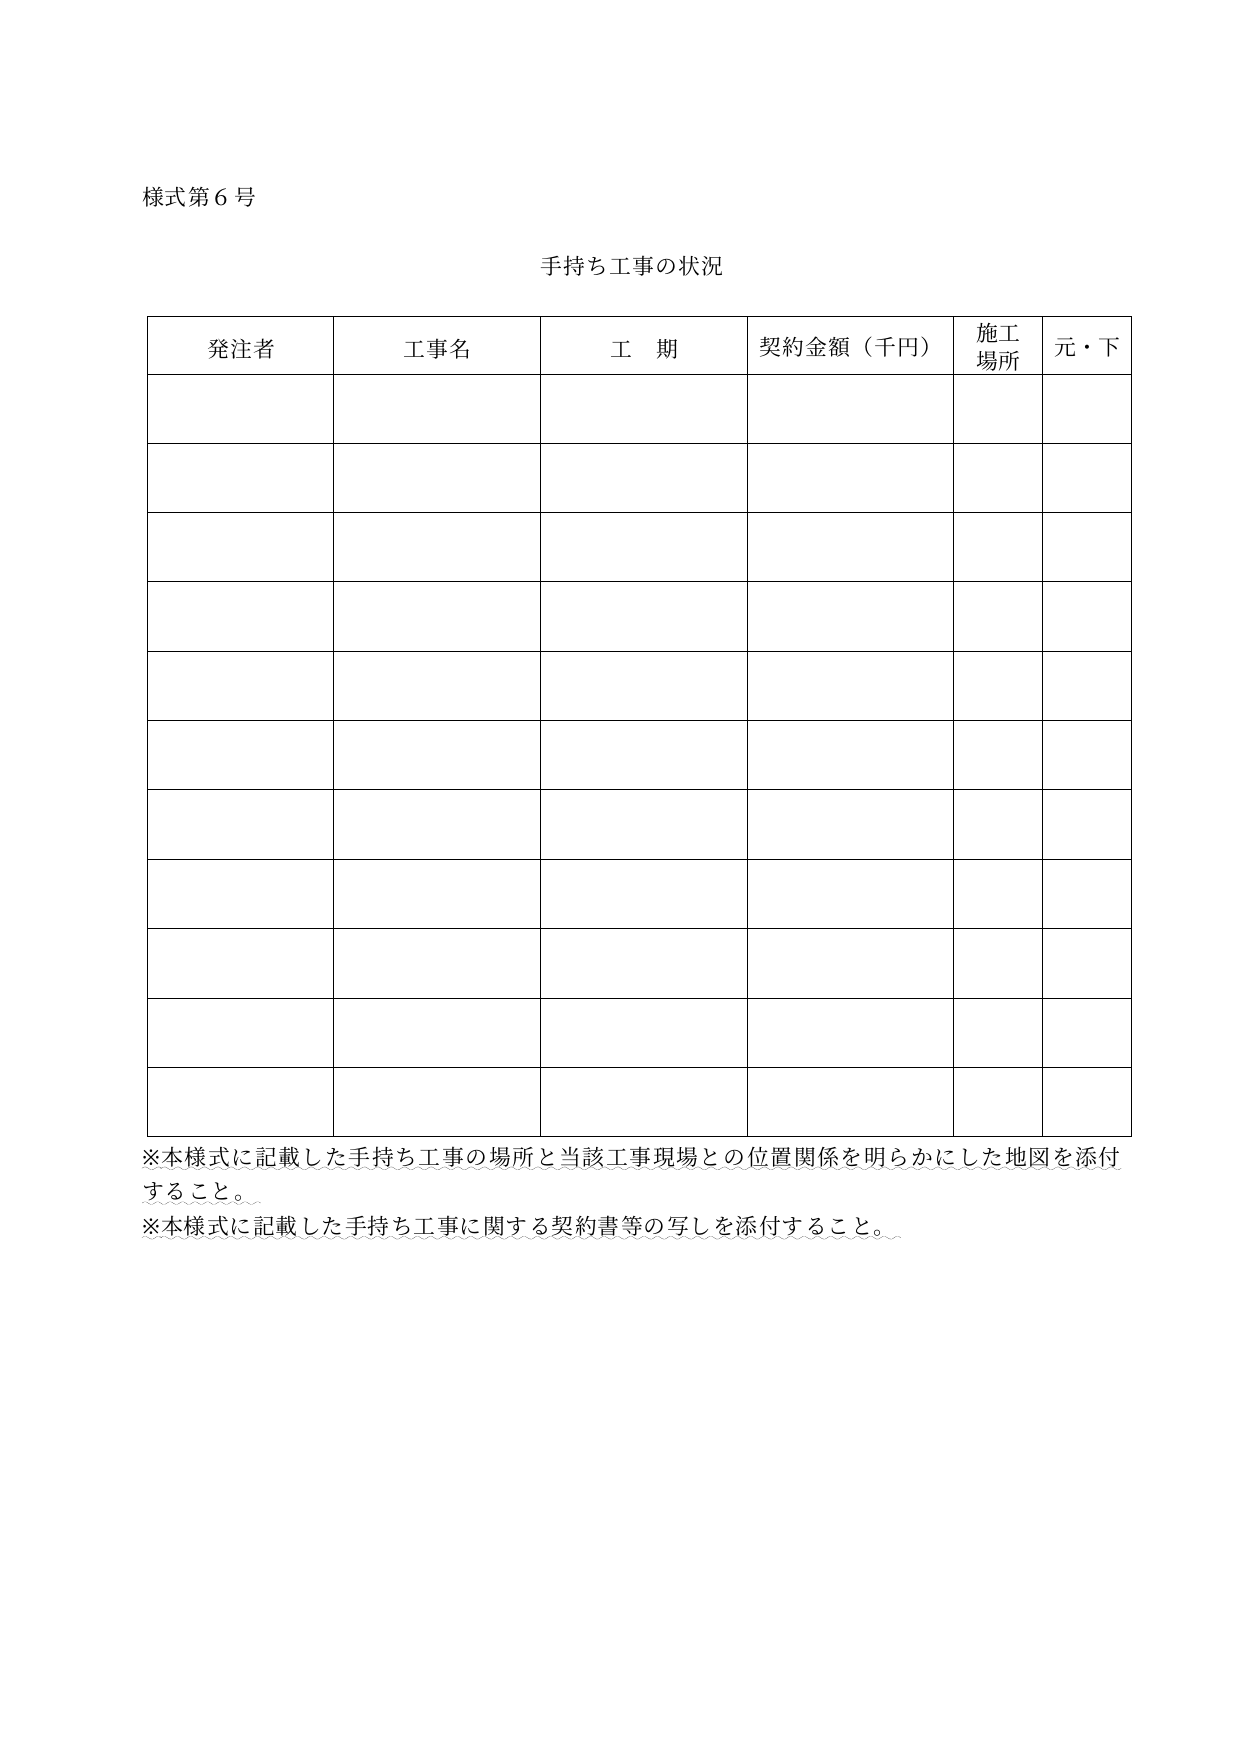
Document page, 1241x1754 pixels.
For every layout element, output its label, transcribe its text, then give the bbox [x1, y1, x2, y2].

table_cell [148, 999, 333, 1067]
table_cell [334, 860, 540, 928]
table_cell [541, 513, 747, 581]
table_cell [148, 721, 333, 789]
table_cell [1043, 444, 1131, 512]
table_cell [334, 999, 540, 1067]
table_cell [541, 652, 747, 720]
table_cell [748, 1068, 953, 1136]
table_cell [954, 513, 1042, 581]
table_cell [148, 790, 333, 859]
table_cell [148, 1068, 333, 1136]
table_cell [541, 1068, 747, 1136]
table_cell [334, 444, 540, 512]
table_cell [1043, 1068, 1131, 1136]
table_cell [748, 582, 953, 651]
table_header 契約金額（千円） [748, 317, 953, 373]
table_cell [1043, 513, 1131, 581]
table_cell [748, 929, 953, 997]
table_cell [148, 375, 333, 442]
table_cell [748, 721, 953, 789]
table_cell [954, 790, 1042, 859]
table_cell [148, 652, 333, 720]
table_cell [748, 444, 953, 512]
table_cell [748, 860, 953, 928]
table_cell [954, 999, 1042, 1067]
table_cell [334, 652, 540, 720]
table_cell [1043, 721, 1131, 789]
table_cell [148, 860, 333, 928]
table_cell [954, 375, 1042, 442]
table_cell [1043, 582, 1131, 651]
table_cell [541, 999, 747, 1067]
text 様式第６号 [142, 177, 1122, 212]
table_cell [334, 790, 540, 859]
table_cell [334, 582, 540, 651]
table_cell [148, 582, 333, 651]
table_cell [541, 375, 747, 442]
table_header 元・下 [1043, 317, 1131, 373]
table_cell [954, 1068, 1042, 1136]
table_cell [954, 860, 1042, 928]
table_header 工事名 [334, 317, 540, 373]
table_cell [1043, 999, 1131, 1067]
table_cell [334, 1068, 540, 1136]
table_cell [1043, 375, 1131, 442]
table_cell [334, 513, 540, 581]
table_cell [541, 929, 747, 997]
table_cell [541, 790, 747, 859]
table_cell [541, 444, 747, 512]
text ※本様式に記載した手持ち工事の場所と当該工事現場との位置関係を明らかにした地図を添付すること。 [142, 1137, 1122, 1169]
table_cell [1043, 652, 1131, 720]
table_cell [541, 860, 747, 928]
table_cell [954, 444, 1042, 512]
table_header 工 期 [541, 317, 747, 373]
table_cell [148, 929, 333, 997]
table_cell [541, 721, 747, 789]
table_cell [748, 375, 953, 442]
table_cell [148, 513, 333, 581]
table_cell [954, 582, 1042, 651]
table_cell [541, 582, 747, 651]
text 手持ち工事の状況 [142, 247, 1122, 281]
table_cell [1043, 929, 1131, 997]
table_header 発注者 [148, 317, 333, 373]
table_header 施工 場所 [954, 317, 1042, 373]
table_cell [1043, 860, 1131, 928]
text ※本様式に記載した手持ち工事の場所と当該工事現場との位置関係を明らかにした地図を添付すること。 [142, 1168, 1122, 1207]
table_cell [954, 652, 1042, 720]
table_cell [748, 790, 953, 859]
table_cell [334, 721, 540, 789]
table_cell [954, 929, 1042, 997]
table_cell [148, 444, 333, 512]
table_cell [954, 721, 1042, 789]
table_cell [748, 513, 953, 581]
table_cell [1043, 790, 1131, 859]
table_cell [748, 999, 953, 1067]
table_cell [334, 929, 540, 997]
table_cell [748, 652, 953, 720]
table_cell [334, 375, 540, 442]
text ※本様式に記載した手持ち工事に関する契約書等の写しを添付すること。 [142, 1207, 1122, 1241]
